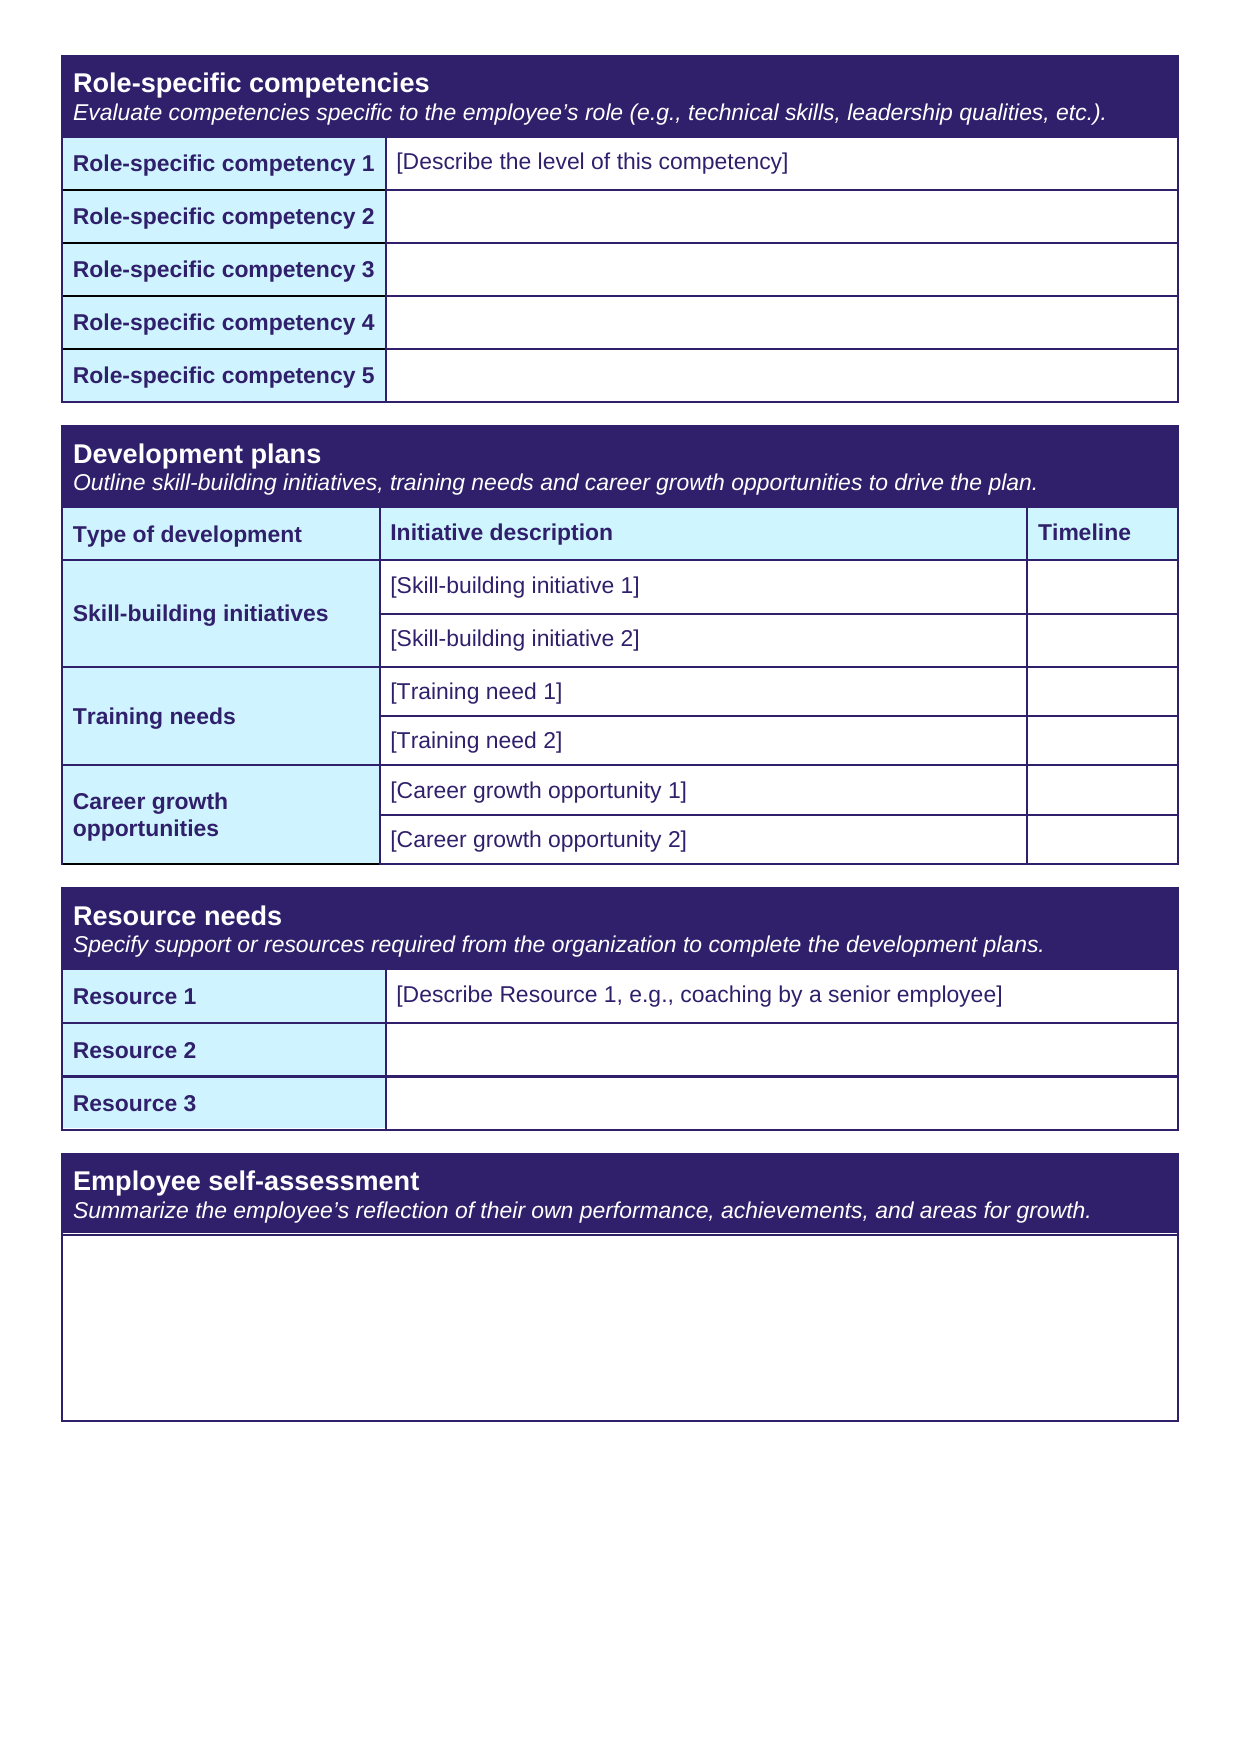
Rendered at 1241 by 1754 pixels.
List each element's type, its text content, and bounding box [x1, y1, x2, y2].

table_cell [1028, 816, 1177, 863]
table_cell [387, 244, 1177, 295]
table_cell [1028, 668, 1177, 715]
table_cell Initiative description [381, 508, 1026, 559]
table_cell [1028, 561, 1177, 612]
table_cell [Career growth opportunity 2] [381, 816, 1026, 863]
table_cell [387, 297, 1177, 348]
table_cell [Skill-building initiative 1] [381, 561, 1026, 612]
table_cell [Career growth opportunity 1] [381, 766, 1026, 813]
table_header Development plans Outline skill-building initiatives, training needs and career growth opportunities to drive the plan. [63, 428, 1177, 506]
table_cell [387, 191, 1177, 242]
table_header Resource needs Specify support or resources required from the organization to complete the development plans. [63, 889, 1177, 968]
table_cell [387, 1078, 1177, 1128]
table_cell Type of development [63, 508, 379, 559]
table_cell [Training need 1] [381, 668, 1026, 715]
table_cell Skill-building initiatives [63, 561, 379, 666]
table_cell Timeline [1028, 508, 1177, 559]
table_cell Resource 2 [63, 1024, 385, 1075]
table_cell Career growth opportunities [63, 766, 379, 863]
table_cell Training needs [63, 668, 379, 764]
table_cell [Skill-building initiative 2] [381, 615, 1026, 666]
table_cell Role-specific competency 4 [63, 297, 385, 348]
table_cell [1028, 615, 1177, 666]
table_cell [387, 350, 1177, 401]
table_cell Role-specific competency 3 [63, 244, 385, 295]
table_cell [1028, 766, 1177, 813]
table_cell [1028, 717, 1177, 764]
table_cell Resource 3 [63, 1078, 385, 1128]
table_cell Role-specific competency 5 [63, 350, 385, 401]
table_cell [Describe Resource 1, e.g., coaching by a senior employee] [387, 970, 1177, 1022]
table_cell Role-specific competency 2 [63, 191, 385, 242]
table_header Employee self-assessment Summarize the employee’s reflection of their own performance, achievements, and areas for growth. [63, 1155, 1177, 1233]
table_cell Role-specific competency 1 [63, 138, 385, 189]
table_cell Resource 1 [63, 970, 385, 1022]
table_cell [Training need 2] [381, 717, 1026, 764]
table_header Role-specific competencies Evaluate competencies specific to the employee’s role (e.g., technical skills, leadership qualities, etc.). [63, 57, 1177, 136]
table_cell [387, 1024, 1177, 1075]
table_cell [63, 1236, 1177, 1419]
table_cell [Describe the level of this competency] [387, 138, 1177, 189]
